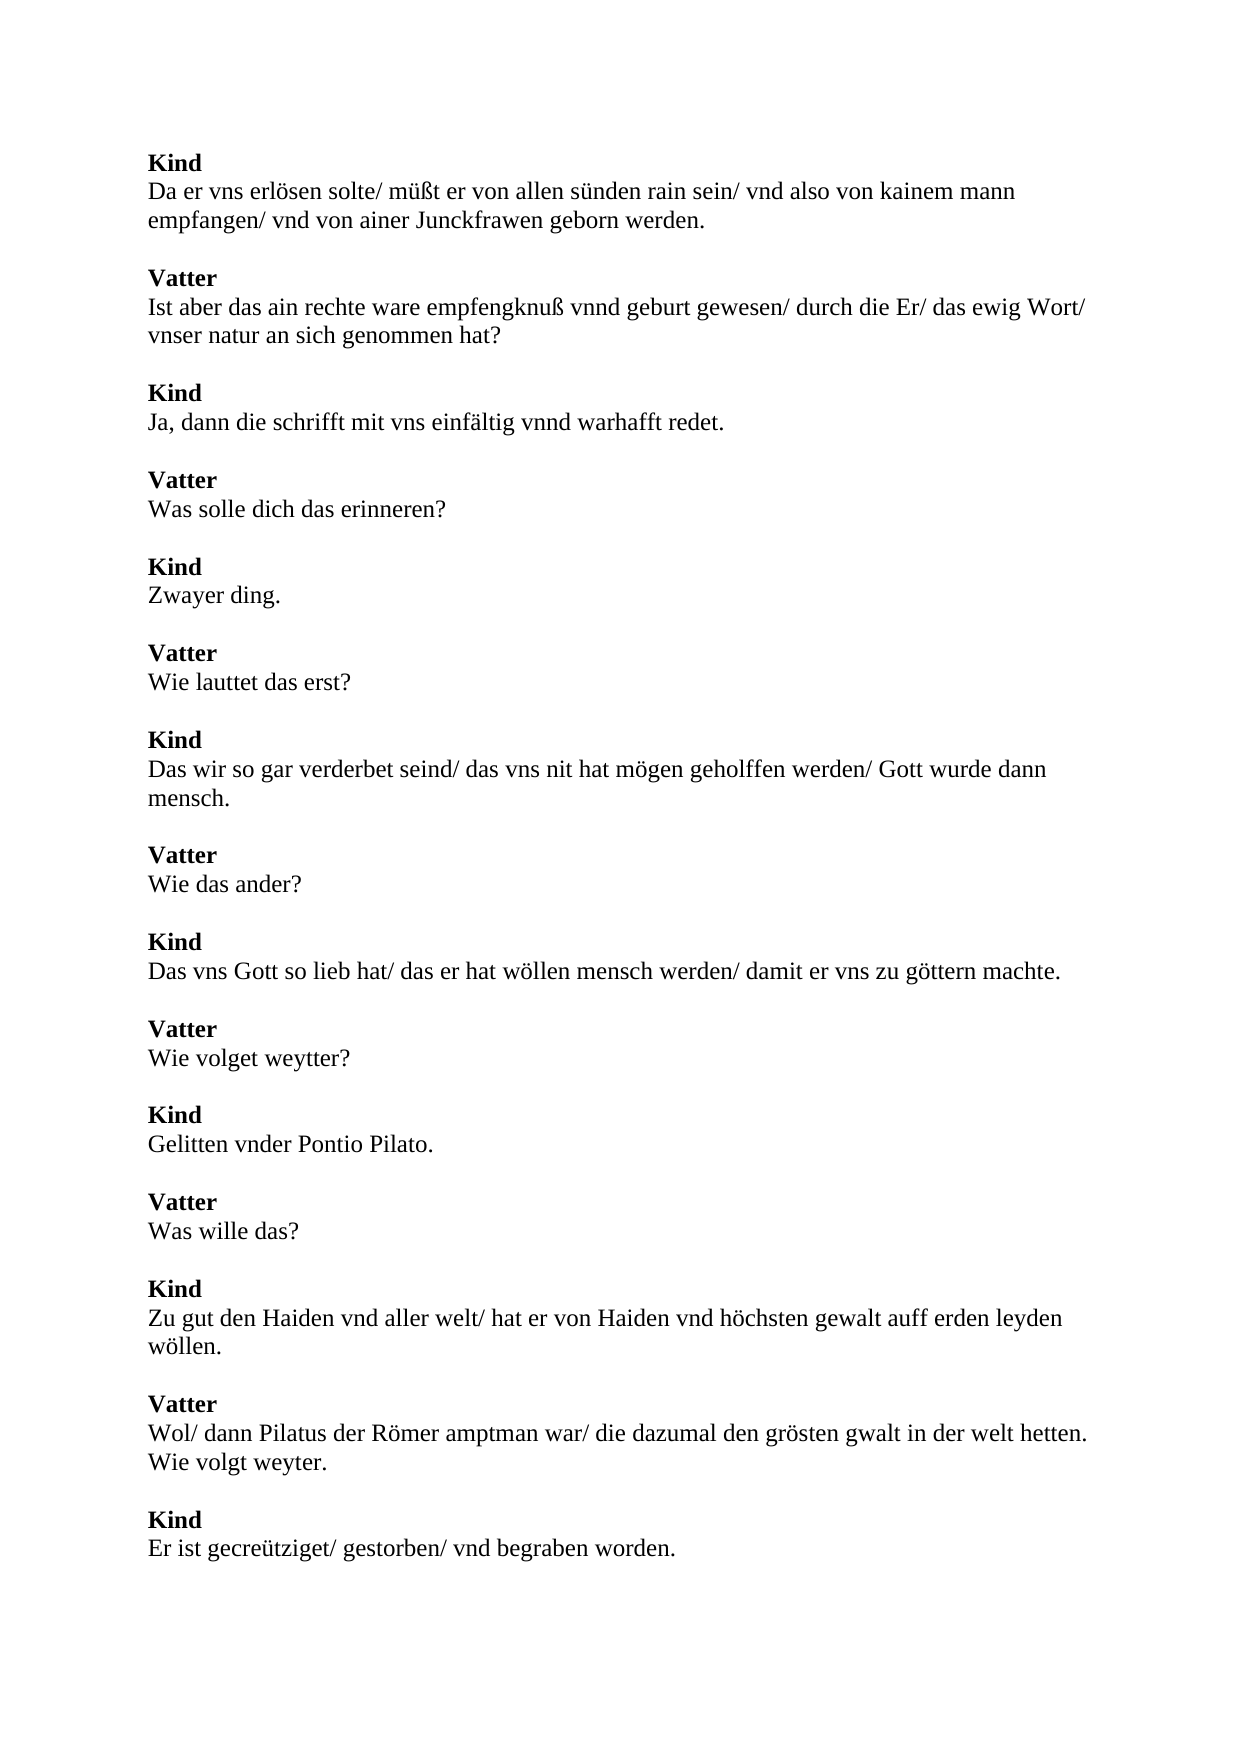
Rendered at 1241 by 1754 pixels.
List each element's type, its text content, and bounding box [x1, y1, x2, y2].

text Vatter Ist aber das ain rechte ware empfengknuß vnnd geburt gewesen/ durch die Er/ das ewig Wort/ vnser natur an sich genommen hat? [148, 263, 1093, 349]
text Vatter Was solle dich das erinneren? [148, 465, 1093, 523]
text Vatter Was wille das? [148, 1187, 1093, 1245]
text Vatter Wie lauttet das erst? [148, 638, 1093, 696]
text Kind Gelitten vnder Pontio Pilato. [148, 1101, 1093, 1158]
text Vatter Wol/ dann Pilatus der Römer amptman war/ die dazumal den grösten gwalt in der welt hetten. Wie volgt weyter. [148, 1389, 1093, 1476]
text Kind Das vns Gott so lieb hat/ das er hat wöllen mensch werden/ damit er vns zu göttern machte. [148, 927, 1093, 985]
text Kind Da er vns erlösen solte/ müßt er von allen sünden rain sein/ vnd also von kainem mann empfangen/ vnd von ainer Junckfrawen geborn werden. [148, 148, 1093, 234]
text Kind Das wir so gar verderbet seind/ das vns nit hat mögen geholffen werden/ Gott wurde dann mensch. [148, 725, 1093, 811]
text Kind Ja, dann die schrifft mit vns einfältig vnnd warhafft redet. [148, 378, 1093, 436]
text Vatter Wie volget weytter? [148, 1014, 1093, 1071]
text Kind Er ist gecreütziget/ gestorben/ vnd begraben worden. [148, 1505, 1093, 1562]
text Kind Zu gut den Haiden vnd aller welt/ hat er von Haiden vnd höchsten gewalt auff erden leyden wöllen. [148, 1274, 1093, 1360]
text Kind Zwayer ding. [148, 552, 1093, 609]
text Vatter Wie das ander? [148, 841, 1093, 898]
